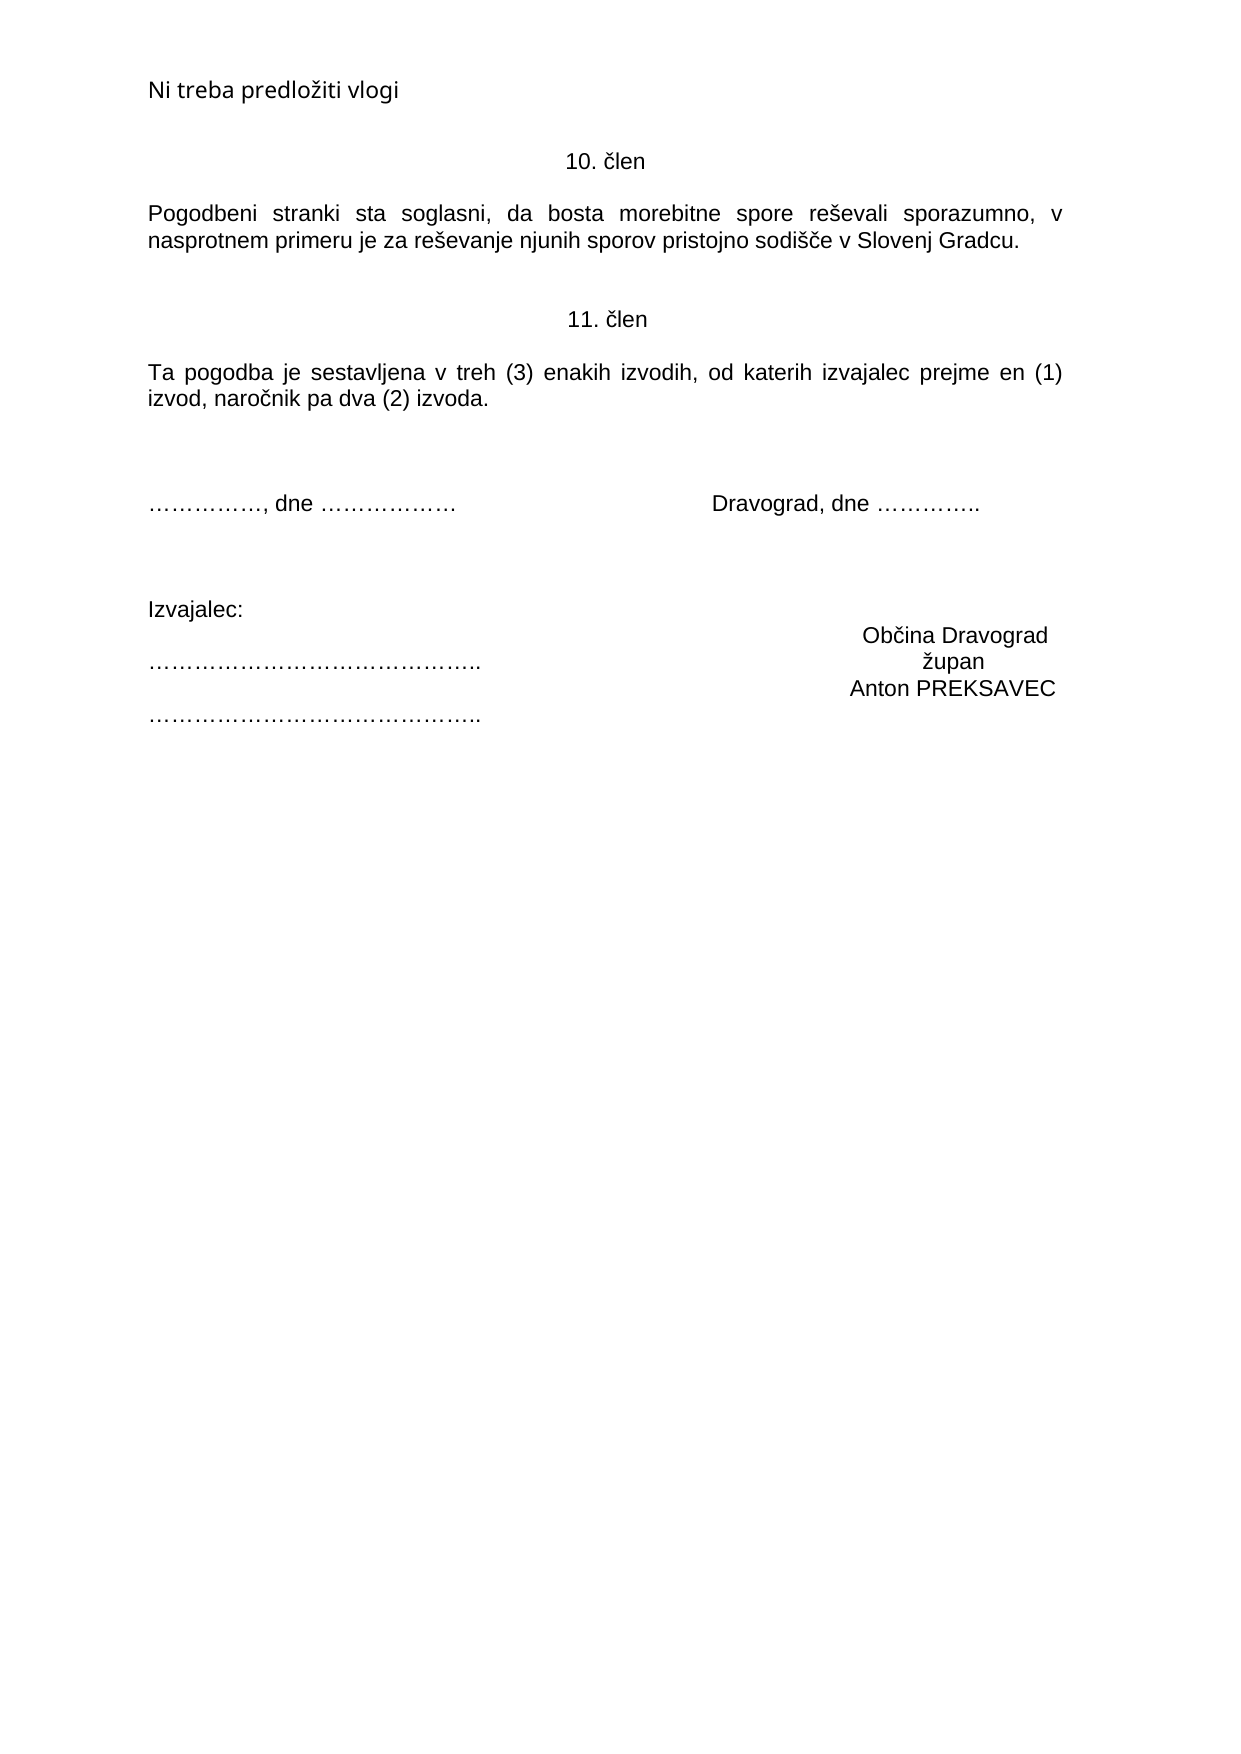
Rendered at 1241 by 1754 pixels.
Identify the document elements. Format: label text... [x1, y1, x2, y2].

text Anton PREKSAVEC [148, 675, 1063, 701]
text 10. člen [148, 148, 1063, 174]
text …………………………………….. župan [148, 648, 1063, 675]
text Pogodbeni stranki sta soglasni, da bosta morebitne spore reševali sporazumno, v nasprotnem primeru je za reševanje njunih sporov pristojno sodišče v Slovenj Gradcu. [148, 200, 1063, 253]
text ……………, dne ……………… Dravograd, dne ………….. [148, 490, 1063, 517]
text Občina Dravograd [148, 622, 1063, 648]
text 11. člen [185, 306, 1063, 332]
text Izvajalec: [148, 596, 1063, 622]
text Ta pogodba je sestavljena v treh (3) enakih izvodih, od katerih izvajalec prejme en (1) izvod, naročnik pa dva (2) izvoda. [148, 358, 1063, 411]
text …………………………………….. [148, 701, 1063, 727]
